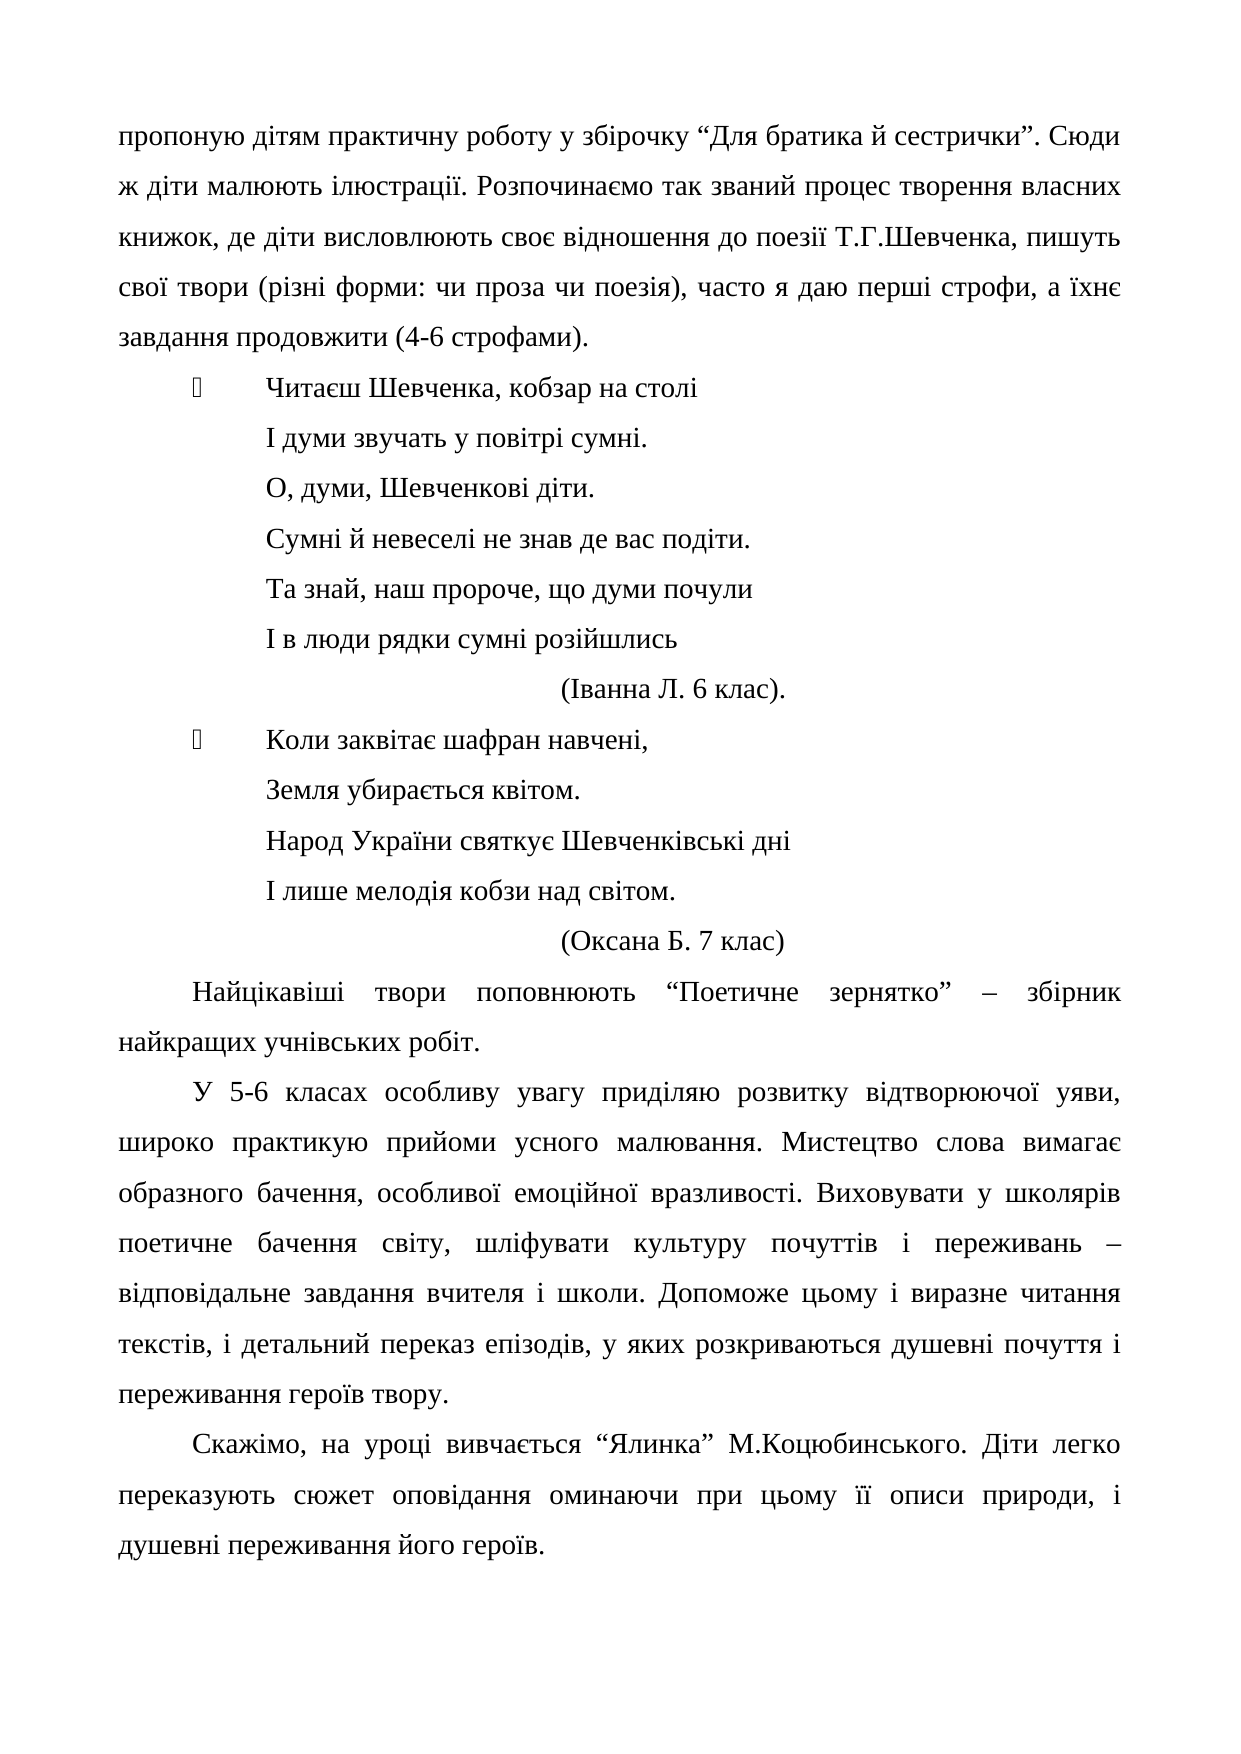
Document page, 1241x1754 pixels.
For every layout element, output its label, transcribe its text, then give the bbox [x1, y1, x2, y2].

text І в люди рядки сумні розійшлись [192, 621, 1122, 655]
text (Іванна Л. 6 клас). [487, 672, 1122, 705]
text Сумні й невеселі не знав де вас подіти. [192, 521, 1122, 554]
text У 5-6 класах особливу увагу приділяю розвитку відтворюючої уяви, широко практикую прийоми усного малювання. Мистецтво слова вимагає образного бачення, особливої емоційної вразливості. Виховувати у школярів поетичне бачення світу, шліфувати культуру почуттів і переживань – відповідальне завдання вчителя і школи. Допоможе цьому і виразне читання текстів, і детальний переказ епізодів, у яких розкриваються душевні почуття і переживання героїв твору. [118, 1074, 1122, 1410]
text О, думи, Шевченкові діти. [192, 470, 1122, 504]
text (Оксана Б. 7 клас) [487, 923, 1122, 957]
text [118, 118, 1122, 353]
text І думи звучать у повітрі сумні. [192, 420, 1122, 454]
text Та знай, наш пророче, що думи почули [192, 571, 1122, 604]
text Найцікавіші твори поповнюють “Поетичне зернятко” – збірник найкращих учнівських робіт. [118, 974, 1122, 1057]
text Читаєш Шевченка, кобзар на столі [118, 370, 1122, 403]
text Скажімо, на уроці вивчається “Ялинка” М.Коцюбинського. Діти легко переказують сюжет оповідання оминаючи при цьому її описи природи, і душевні переживання його героїв. [118, 1426, 1122, 1561]
text Коли заквітає шафран навчені, [118, 722, 1122, 756]
text І лише мелодія кобзи над світом. [192, 873, 1122, 907]
text Земля убирається квітом. [192, 772, 1122, 806]
text Народ України святкує Шевченківські дні [192, 823, 1122, 856]
